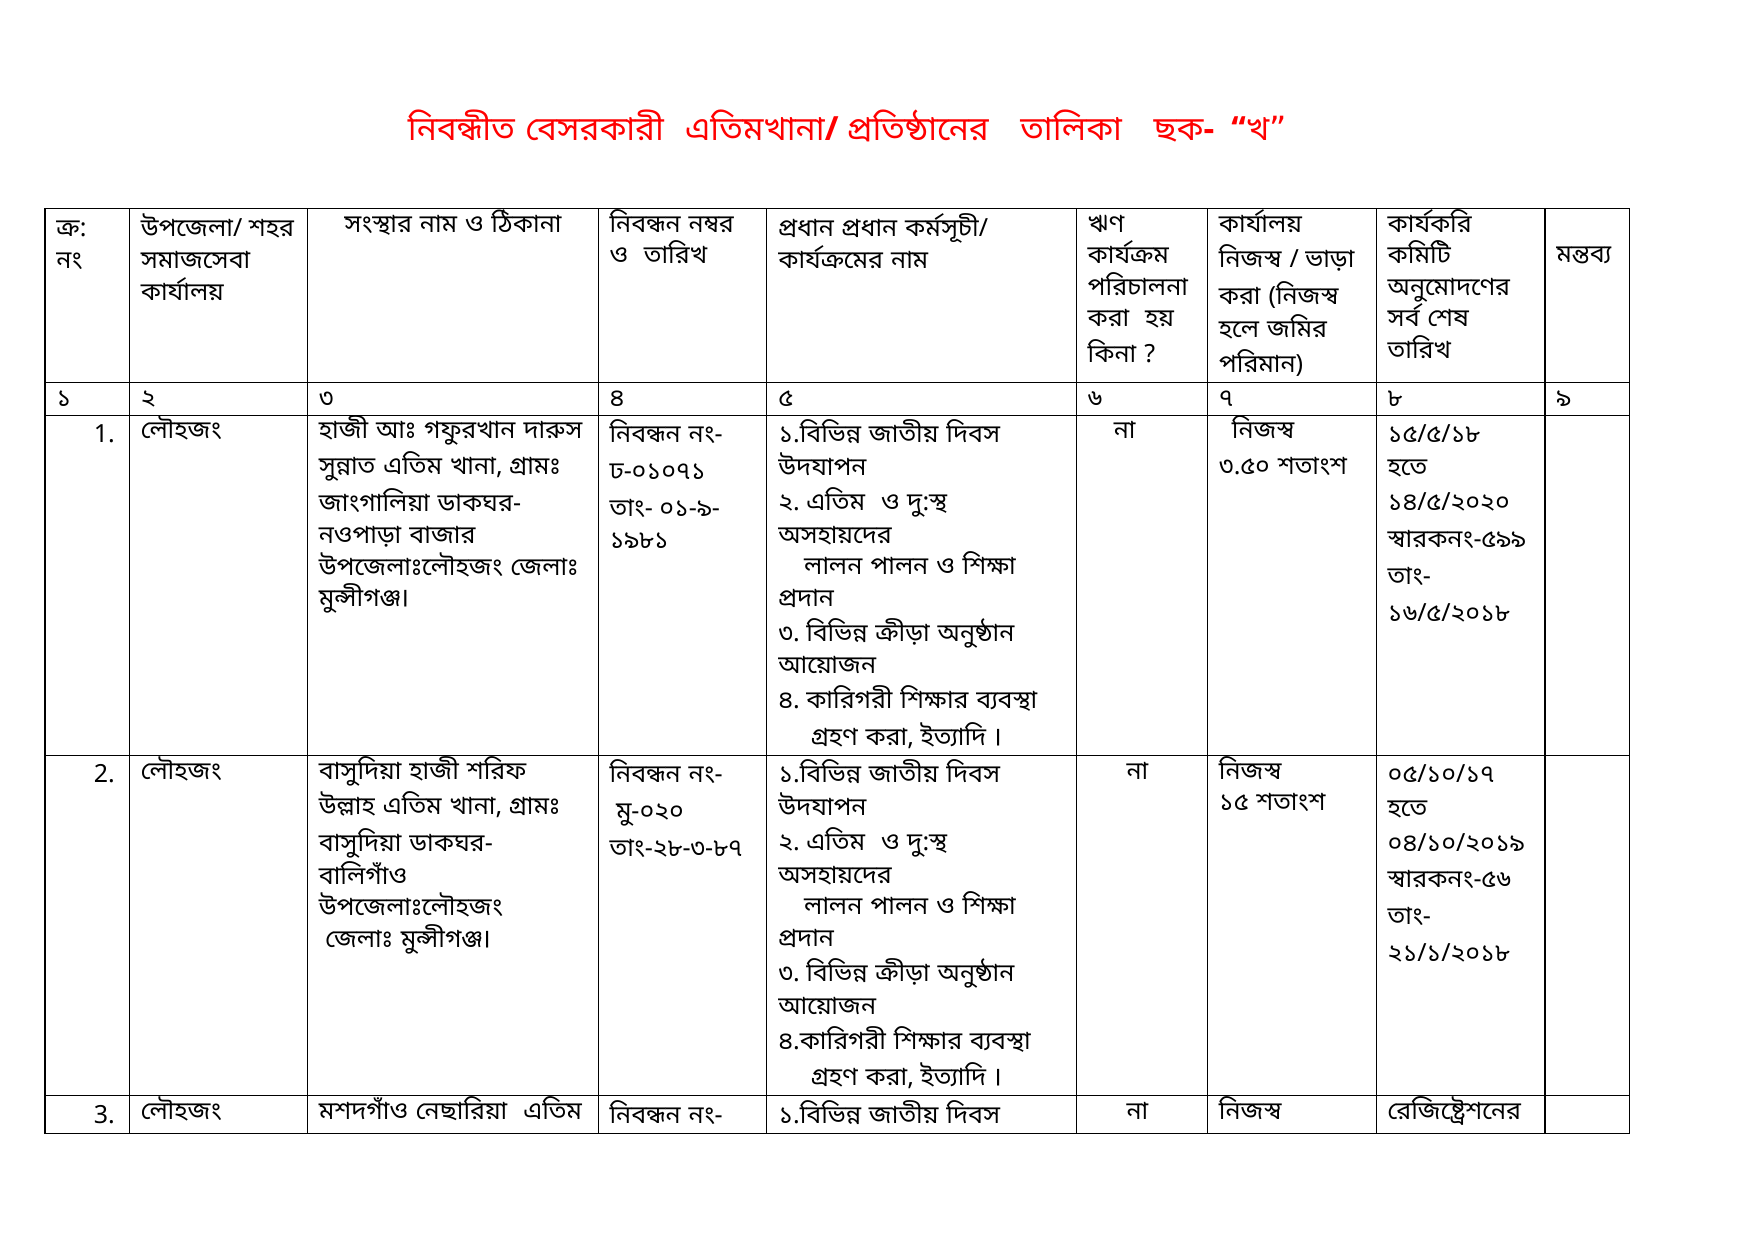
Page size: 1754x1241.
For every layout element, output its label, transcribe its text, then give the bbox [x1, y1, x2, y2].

table_cell না [1077, 756, 1207, 1095]
table_header মন্তব্য [1546, 209, 1629, 382]
table_cell [1546, 416, 1629, 755]
table_header প্রধান প্রধান কর্মসূচী/ কার্যক্রমের নাম [767, 209, 1076, 382]
table_cell না [1077, 1096, 1207, 1133]
table_header সংস্থার নাম ও ঠিকানা [308, 209, 598, 382]
table_cell [1546, 1096, 1629, 1133]
table_cell [46, 756, 129, 1095]
table_cell লৌহজং [130, 416, 307, 755]
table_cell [308, 1096, 598, 1133]
table_cell ৭ [1208, 383, 1376, 414]
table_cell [767, 1096, 1076, 1133]
table_cell ৮ [1377, 383, 1544, 414]
table_cell নিবন্ধন নং- ঢ-০১০৭১ তাং- ০১-৯-১৯৮১ [599, 416, 766, 755]
text নিবন্ধীত বেসরকারী এতিমখানা/ প্রতিষ্ঠানের তালিকা ছক- ‘‘খ” [45, 105, 1649, 150]
table_cell [46, 1096, 129, 1133]
table_header উপজেলা/ শহর সমাজসেবা কার্যালয় [130, 209, 307, 382]
table_cell ২ [130, 383, 307, 414]
table_header ক্র: নং [46, 209, 129, 382]
table_cell ০৫/১০/১৭ হতে ০৪/১০/২০১৯ স্বারকনং-৫৬ তাং-২১/১/২০১৮ [1377, 756, 1544, 1095]
table_cell ৬ [1077, 383, 1207, 414]
table_cell লৌহজং [130, 756, 307, 1095]
table_header কার্যকরি কমিটি অনুমোদণের সর্ব শেষ তারিখ [1377, 209, 1544, 382]
table_header কার্যালয় নিজস্ব / ভাড়া করা (নিজস্ব হলে জমির পরিমান) [1208, 209, 1376, 382]
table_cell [599, 1096, 766, 1133]
table_cell ১ [46, 383, 129, 414]
table_cell ৩ [308, 383, 598, 414]
table_cell [1546, 756, 1629, 1095]
table_cell নিজস্ব ১৫ শতাংশ [1208, 756, 1376, 1095]
table_cell না [1077, 416, 1207, 755]
table_header নিবন্ধন নম্বর ও তারিখ [599, 209, 766, 382]
table_header ঋণ কার্যক্রম পরিচালনা করা হয় কিনা ? [1077, 209, 1207, 382]
table_cell নিজস্ব ৬৭ শতাংশ [1208, 1096, 1376, 1133]
table_cell বাসুদিয়া হাজী শরিফ উল্লাহ এতিম খানা, গ্রামঃ বাসুদিয়া ডাকঘর- বালিগাঁও উপজেলাঃলৌহজং জেলাঃ মুন্সীগঞ্জ। [308, 756, 598, 1095]
table_cell ৫ [767, 383, 1076, 414]
table_cell ১৫/৫/১৮ হতে ১৪/৫/২০২০ স্বারকনং-৫৯৯ তাং-১৬/৫/২০১৮ [1377, 416, 1544, 755]
table_cell ৯ [1546, 383, 1629, 414]
table_cell লৌহজং [130, 1096, 307, 1133]
table_cell নিবন্ধন নং- মু-০২০ তাং-২৮-৩-৮৭ [599, 756, 766, 1095]
table_cell হাজী আঃ গফুরখান দারুস সুন্নাত এতিম খানা, গ্রামঃ জাংগালিয়া ডাকঘর- নওপাড়া বাজার উপজেলাঃলৌহজং জেলাঃ মুন্সীগঞ্জ। [308, 416, 598, 755]
table_cell ৪ [599, 383, 766, 414]
table_cell নিজস্ব ৩.৫০ শতাংশ [1208, 416, 1376, 755]
table_cell [46, 416, 129, 755]
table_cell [1377, 1096, 1544, 1133]
